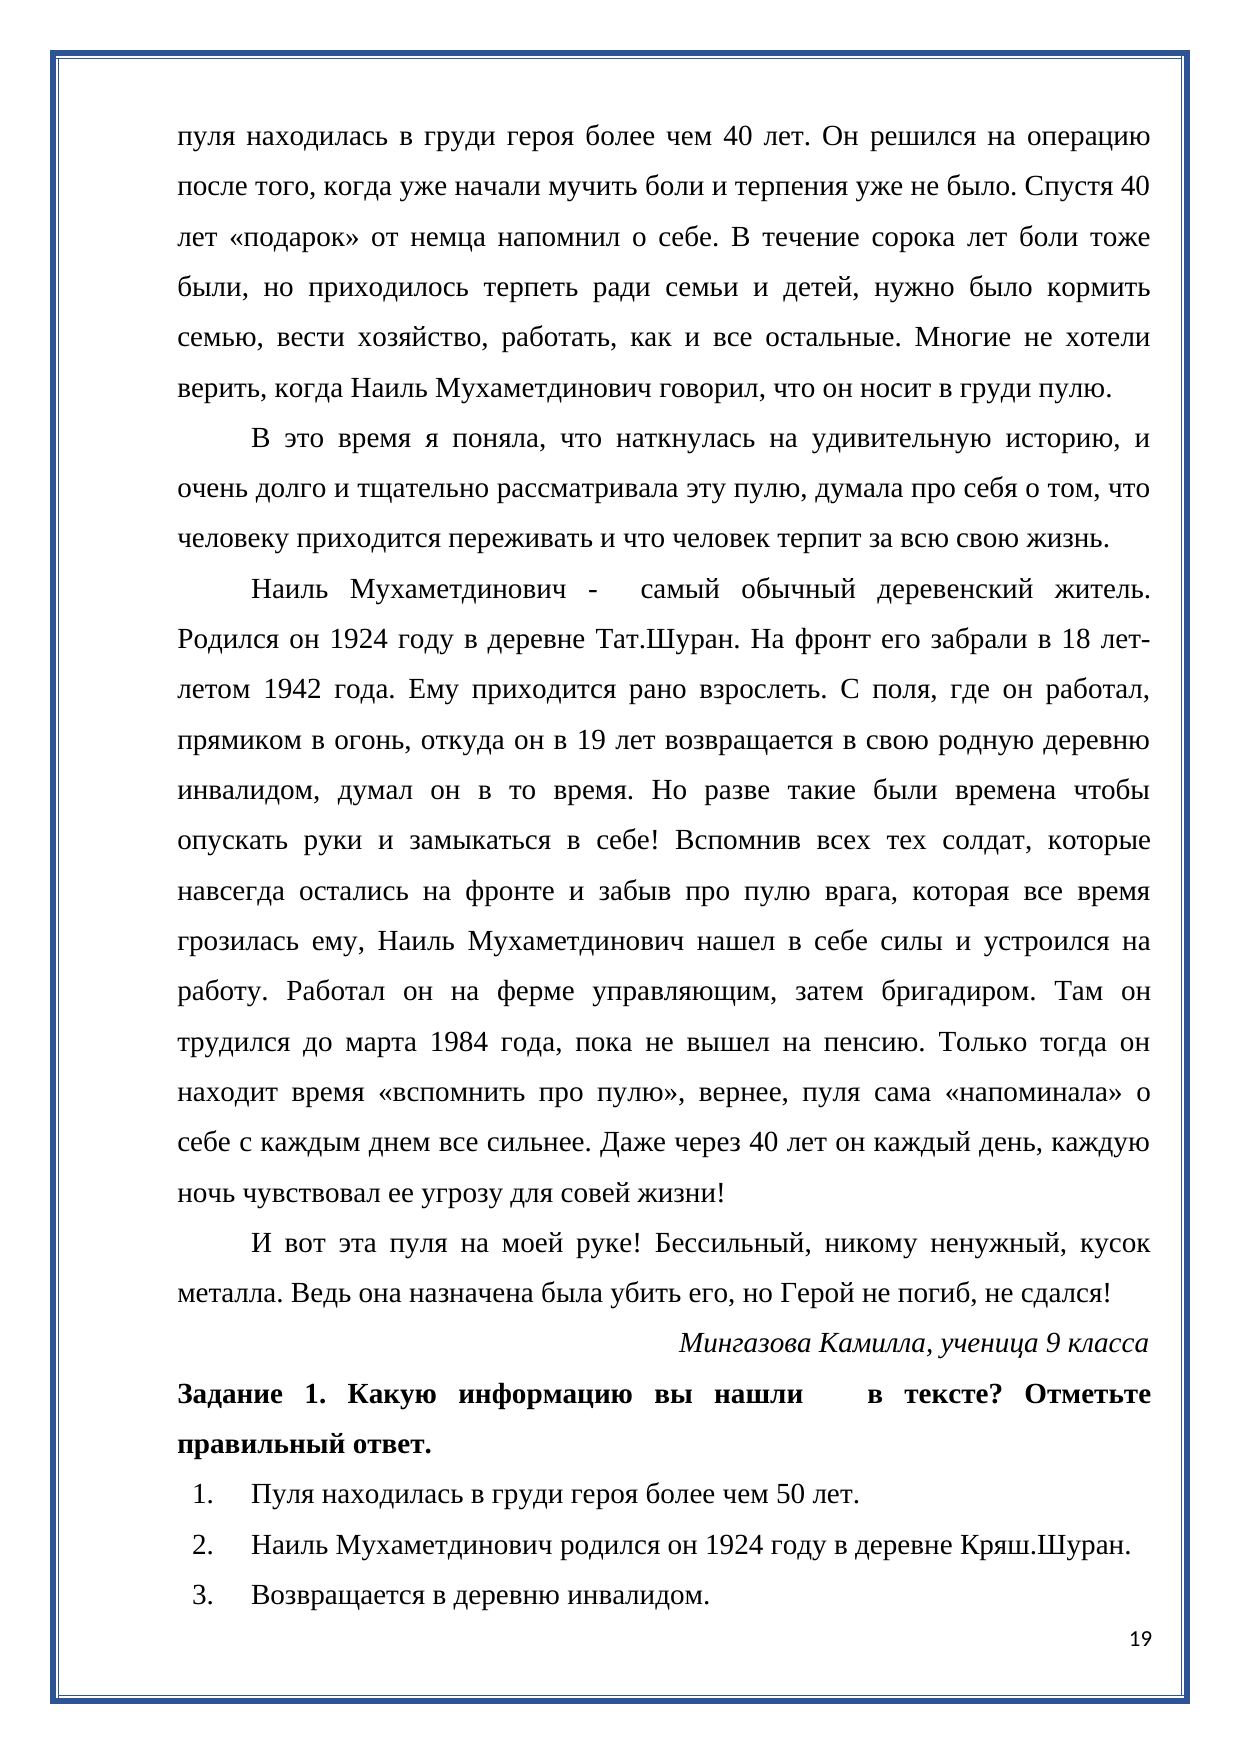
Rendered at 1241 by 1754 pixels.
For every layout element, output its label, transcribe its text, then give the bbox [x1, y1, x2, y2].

text В это время я поняла, что наткнулась на удивительную историю, и очень долго и тщательно рассматривала эту пулю, думала про себя о том, что человеку приходится переживать и что человек терпит за всю свою жизнь. [177, 420, 1152, 554]
text И вот эта пуля на моей руке! Бессильный, никому ненужный, кусок металла. Ведь она назначена была убить его, но Герой не погиб, не сдался! [177, 1225, 1152, 1309]
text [177, 118, 1152, 403]
text Мингазова Камилла, ученица 9 класса [177, 1326, 1152, 1359]
text Наиль Мухаметдинович - самый обычный деревенский житель. Родился он 1924 году в деревне Тат.Шуран. На фронт его забрали в 18 лет- летом 1942 года. Ему приходится рано взрослеть. С поля, где он работал, прямиком в огонь, откуда он в 19 лет возвращается в свою родную деревню инвалидом, думал он в то время. Но разве такие были времена чтобы опускать руки и замыкаться в себе! Вспомнив всех тех солдат, которые навсегда остались на фронте и забыв про пулю врага, которая все время грозилась ему, Наиль Мухаметдинович нашел в себе силы и устроился на работу. Работал он на ферме управляющим, затем бригадиром. Там он трудился до марта 1984 года, пока не вышел на пенсию. Только тогда он находит время «вспомнить про пулю», вернее, пуля сама «напоминала» о себе с каждым днем все сильнее. Даже через 40 лет он каждый день, каждую ночь чувствовал ее угрозу для совей жизни! [177, 571, 1152, 1208]
list Пуля находилась в груди героя более чем 50 лет. [192, 1477, 1152, 1510]
list Возвращается в деревню инвалидом. [192, 1577, 1152, 1611]
text Задание 1. Какую информацию вы нашли в тексте? Отметьте правильный ответ. [177, 1376, 1152, 1460]
list Наиль Мухаметдинович родился он 1924 году в деревне Кряш.Шуран. [192, 1527, 1152, 1560]
